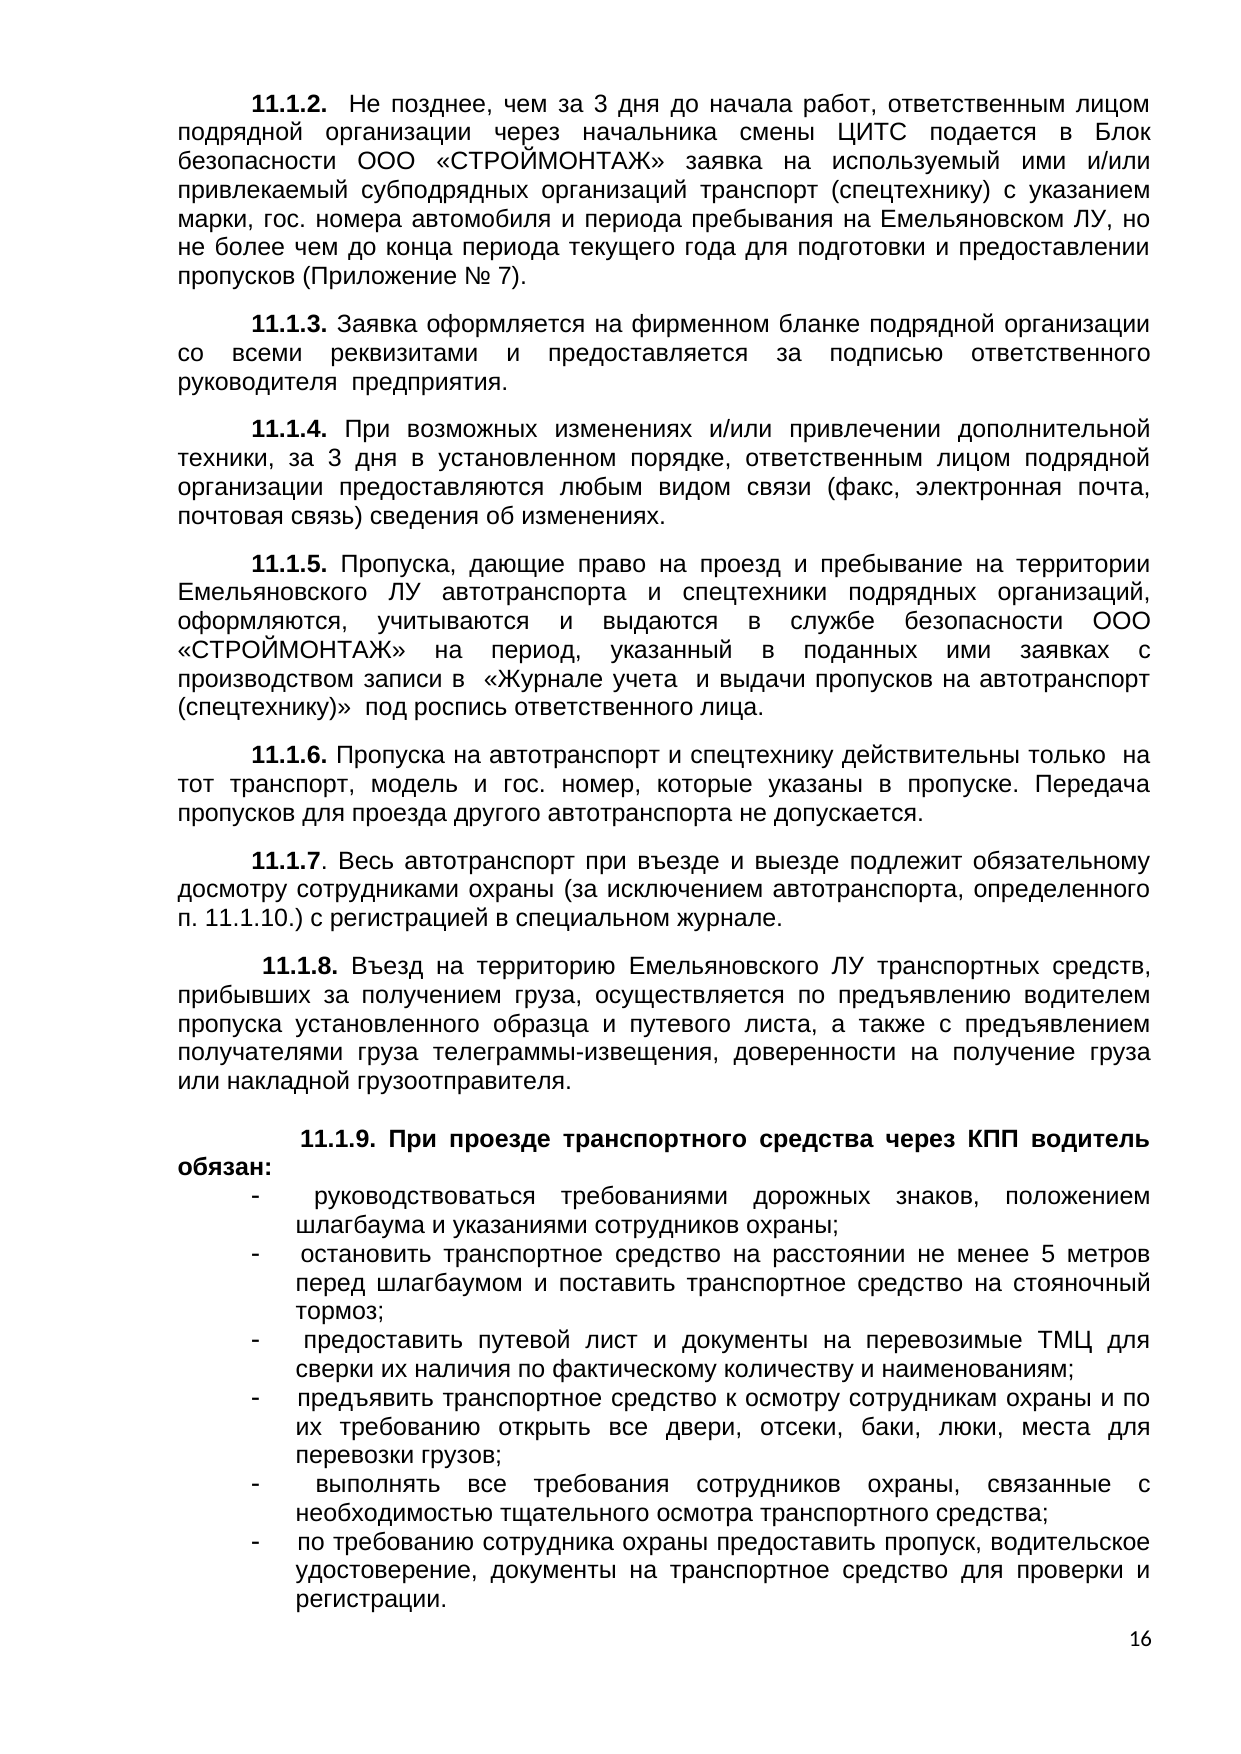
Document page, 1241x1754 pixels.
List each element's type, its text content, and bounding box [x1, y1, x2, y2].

text 11.1.9. При проезде транспортного средства через КПП водитель обязан: [177, 1124, 1152, 1181]
text 11.1.5. Пропуска, дающие право на проезд и пребывание на территории Емельяновского ЛУ автотранспорта и спецтехники подрядных организаций, оформляются, учитываются и выдаются в службе безопасности ООО «СТРОЙМОНТАЖ» на период, указанный в поданных ими заявках с производством записи в «Журнале учета и выдачи пропусков на автотранспорт (спецтехнику)» под роспись ответственного лица. [177, 549, 1152, 721]
text 11.1.3. Заявка оформляется на фирменном бланке подрядной организации со всеми реквизитами и предоставляется за подписью ответственного руководителя предприятия. [177, 309, 1152, 395]
list выполнять все требования сотрудников охраны, связанные с необходимостью тщательного осмотра транспортного средства; [251, 1469, 1152, 1527]
list руководствоваться требованиями дорожных знаков, положением шлагбаума и указаниями сотрудников охраны; [251, 1181, 1152, 1239]
list остановить транспортное средство на расстоянии не менее 5 метров перед шлагбаумом и поставить транспортное средство на стояночный тормоз; [251, 1239, 1152, 1325]
text 11.1.2. Не позднее, чем за 3 дня до начала работ, ответственным лицом подрядной организации через начальника смены ЦИТС подается в Блок безопасности ООО «СТРОЙМОНТАЖ» заявка на используемый ими и/или привлекаемый субподрядных организаций транспорт (спецтехнику) с указанием марки, гос. номера автомобиля и периода пребывания на Емельяновском ЛУ, но не более чем до конца периода текущего года для подготовки и предоставлении пропусков (Приложение № 7). [177, 89, 1152, 290]
list по требованию сотрудника охраны предоставить пропуск, водительское удостоверение, документы на транспортное средство для проверки и регистрации. [251, 1527, 1152, 1613]
text 11.1.6. Пропуска на автотранспорт и спецтехнику действительны только на тот транспорт, модель и гос. номер, которые указаны в пропуске. Передача пропусков для проезда другого автотранспорта не допускается. [177, 740, 1152, 827]
text 11.1.8. Въезд на территорию Емельяновского ЛУ транспортных средств, прибывших за получением груза, осуществляется по предъявлению водителем пропуска установленного образца и путевого листа, а также с предъявлением получателями груза телеграммы-извещения, доверенности на получение груза или накладной грузоотправителя. [177, 951, 1152, 1095]
text 11.1.4. При возможных изменениях и/или привлечении дополнительной техники, за 3 дня в установленном порядке, ответственным лицом подрядной организации предоставляются любым видом связи (факс, электронная почта, почтовая связь) сведения об изменениях. [177, 414, 1152, 529]
list предъявить транспортное средство к осмотру сотрудникам охраны и по их требованию открыть все двери, отсеки, баки, люки, места для перевозки грузов; [251, 1383, 1152, 1469]
text 11.1.7. Весь автотранспорт при въезде и выезде подлежит обязательному досмотру сотрудниками охраны (за исключением автотранспорта, определенного п. 11.1.10.) с регистрацией в специальном журнале. [177, 846, 1152, 932]
list предоставить путевой лист и документы на перевозимые ТМЦ для сверки их наличия по фактическому количеству и наименованиям; [251, 1325, 1152, 1383]
